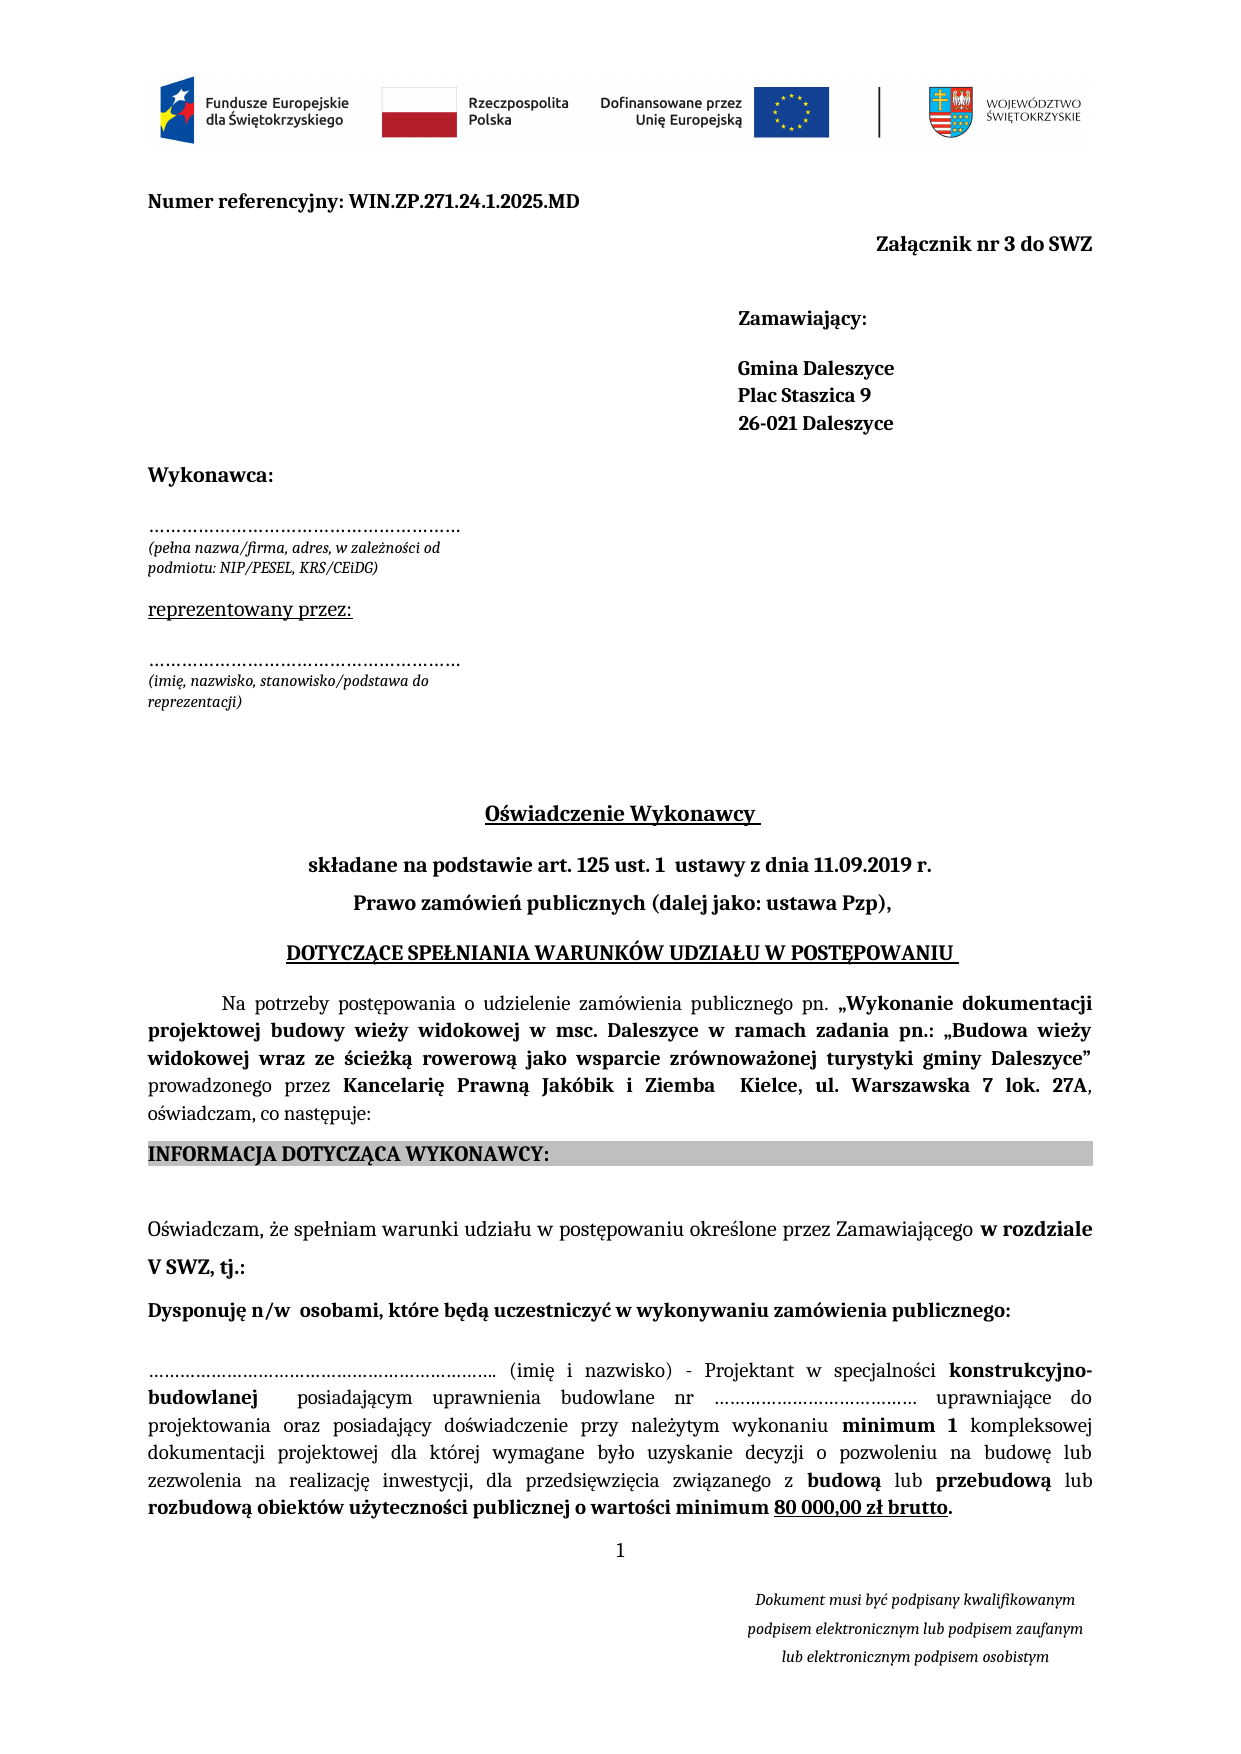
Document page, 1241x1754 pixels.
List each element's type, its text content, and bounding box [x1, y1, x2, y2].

text (pełna nazwa/firma, adres, w zależności od podmiotu: NIP/PESEL, KRS/CEiDG) [148, 538, 472, 578]
text …………………………………………………………. (imię i nazwisko) - Projektant w specjalności konstrukcyjno-budowlanej posiadającym uprawnienia budowlane nr ………………………………… uprawniające do projektowania oraz posiadający doświadczenie przy należytym wykonaniu minimum 1 kompleksowej dokumentacji projektowej dla której wymagane było uzyskanie decyzji o pozwoleniu na budowę lub zezwolenia na realizację inwestycji, dla przedsięwzięcia związanego z budową lub przebudową lub rozbudową obiektów użyteczności publicznej o wartości minimum 80 000,00 zł brutto. [148, 1358, 1093, 1520]
text Zamawiający: [738, 306, 1093, 330]
text reprezentowany przez: [148, 596, 1093, 621]
text Na potrzeby postępowania o udzielenie zamówienia publicznego pn. „Wykonanie dokumentacji projektowej budowy wieży widokowej w msc. Daleszyce w ramach zadania pn.: „Budowa wieży widokowej wraz ze ścieżką rowerową jako wsparcie zrównoważonej turystyki gminy Daleszyce” prowadzonego przez Kancelarię Prawną Jakóbik i Ziemba Kielce, ul. Warszawska 7 lok. 27A, oświadczam, co następuje: [148, 991, 1093, 1125]
list Dysponuję n/w osobami, które będą uczestniczyć w wykonywaniu zamówienia publicznego: [148, 1299, 1093, 1323]
text Prawo zamówień publicznych (dalej jako: ustawa Pzp), [148, 891, 1093, 916]
text składane na podstawie art. 125 ust. 1 ustawy z dnia 11.09.2019 r. [148, 853, 1093, 878]
text INFORMACJA DOTYCZĄCA WYKONAWCY: [148, 1141, 1093, 1166]
text Wykonawca: [148, 463, 1093, 488]
text Załącznik nr 3 do SWZ [694, 232, 1093, 257]
text (imię, nazwisko, stanowisko/podstawa do reprezentacji) [148, 672, 472, 712]
text Gmina Daleszyce [148, 356, 1093, 380]
text ………………………………………………… [148, 513, 472, 538]
text Oświadczam, że spełniam warunki udziału w postępowaniu określone przez Zamawiającego w rozdziale V SWZ, tj.: [148, 1217, 1093, 1280]
text 26-021 Daleszyce [148, 411, 1093, 435]
text Oświadczenie Wykonawcy [148, 801, 1093, 827]
picture [147, 73, 1094, 147]
text DOTYCZĄCE SPEŁNIANIA WARUNKÓW UDZIAŁU W POSTĘPOWANIU [148, 941, 1093, 966]
text ………………………………………………… [148, 647, 472, 672]
text Plac Staszica 9 [148, 384, 1093, 408]
